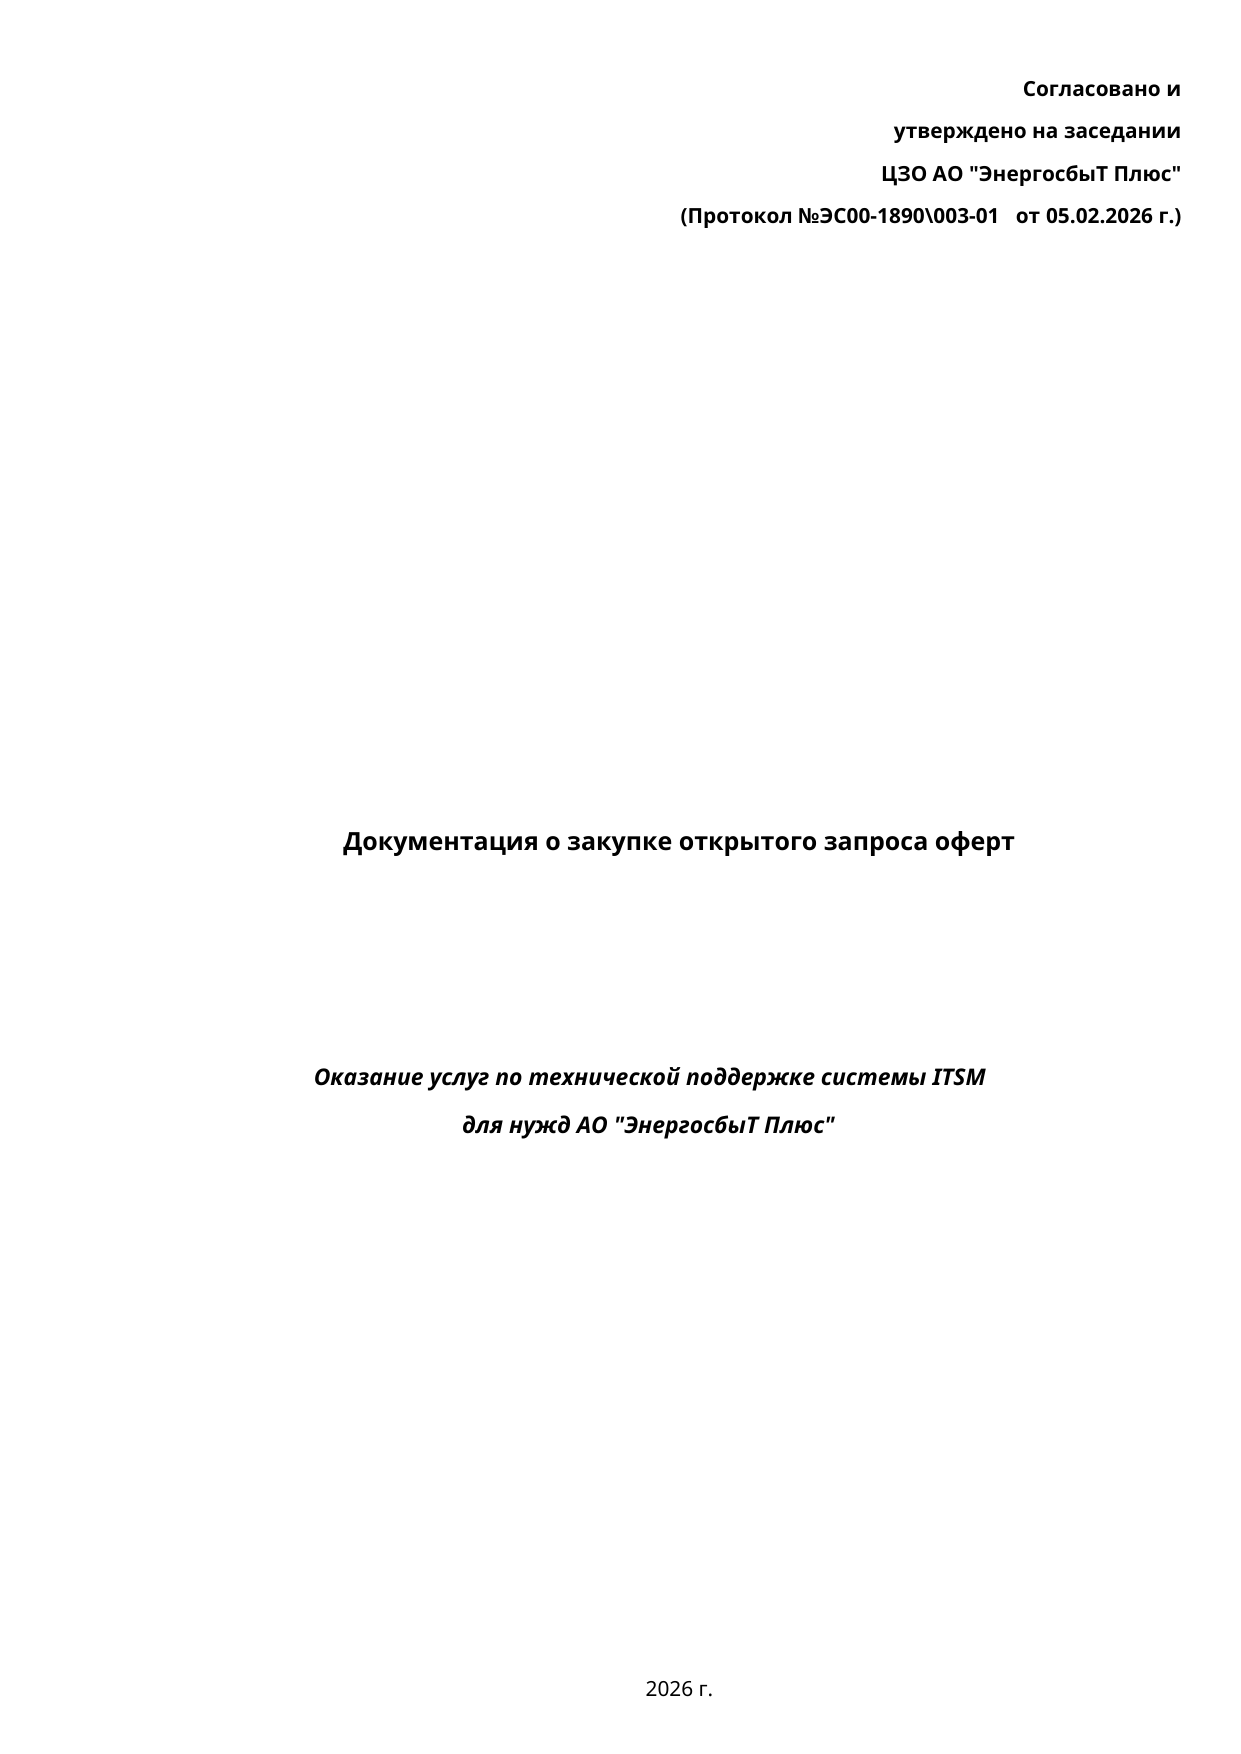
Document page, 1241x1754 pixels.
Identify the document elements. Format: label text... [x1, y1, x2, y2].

text Оказание услуг по технической поддержке системы ITSM [118, 1061, 1181, 1092]
text ЦЗО АО "ЭнергосбыТ Плюс" [474, 159, 1181, 187]
text Согласовано и [474, 74, 1181, 102]
text (Протокол №ЭС00-1890\003-01 от 05.02.2026 г.) [474, 202, 1181, 230]
text 2026 г. [118, 1674, 1181, 1702]
text для нужд АО "ЭнергосбыТ Плюс" [118, 1109, 1181, 1140]
text утверждено на заседании [474, 116, 1181, 145]
text Документация о закупке открытого запроса оферт [118, 823, 1181, 857]
